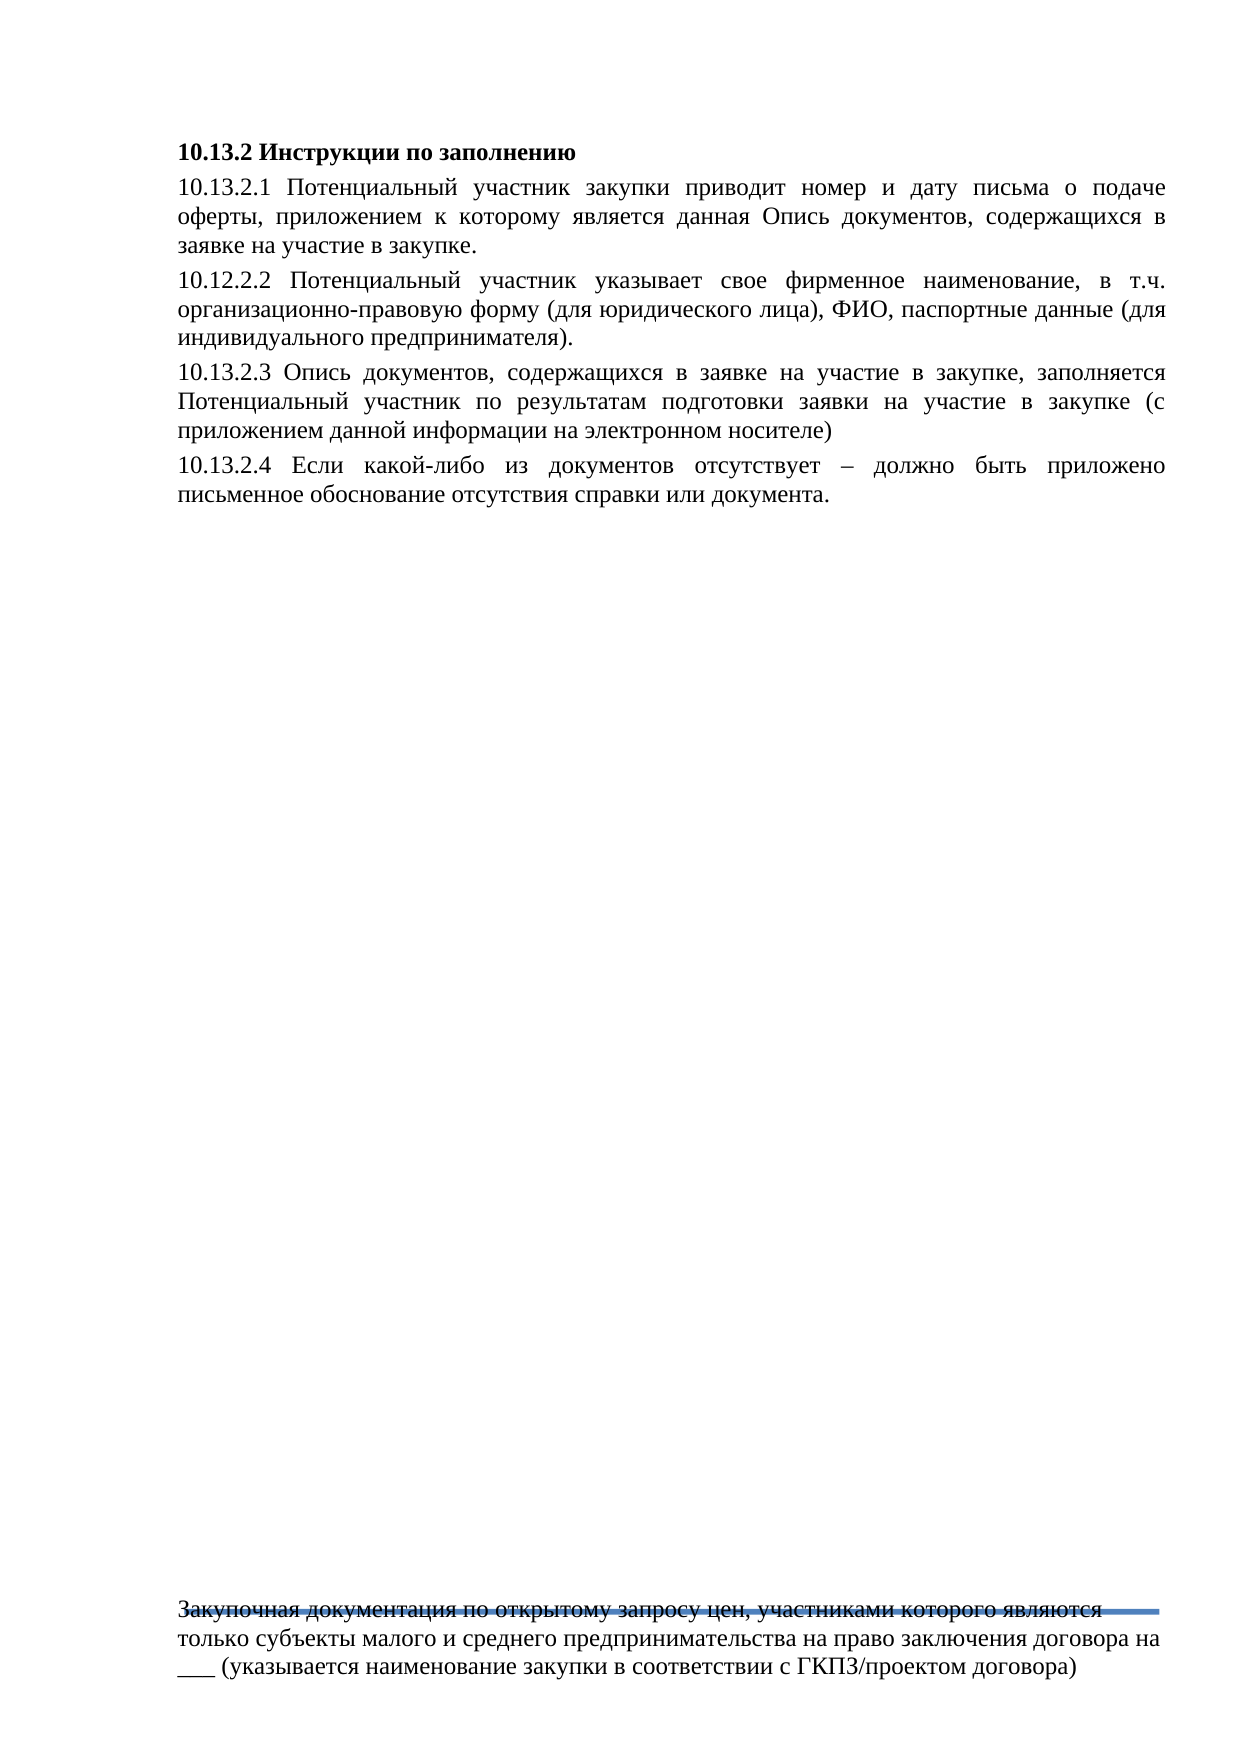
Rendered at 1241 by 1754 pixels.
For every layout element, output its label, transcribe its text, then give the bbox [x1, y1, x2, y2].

text 10.13.2.4 Если какой-либо из документов отсутствует – должно быть приложено письменное обоснование отсутствия справки или документа. [177, 450, 1167, 507]
text 10.13.2 Инструкции по заполнению [177, 137, 1167, 166]
text 10.12.2.2 Потенциальный участник указывает свое фирменное наименование, в т.ч. организационно-правовую форму (для юридического лица), ФИО, паспортные данные (для индивидуального предпринимателя). [177, 265, 1167, 351]
text 10.13.2.3 Опись документов, содержащихся в заявке на участие в закупке, заполняется Потенциальный участник по результатам подготовки заявки на участие в закупке (с приложением данной информации на электронном носителе) [177, 357, 1167, 444]
text 10.13.2.1 Потенциальный участник закупки приводит номер и дату письма о подаче оферты, приложением к которому является данная Опись документов, содержащихся в заявке на участие в закупке. [177, 172, 1167, 259]
